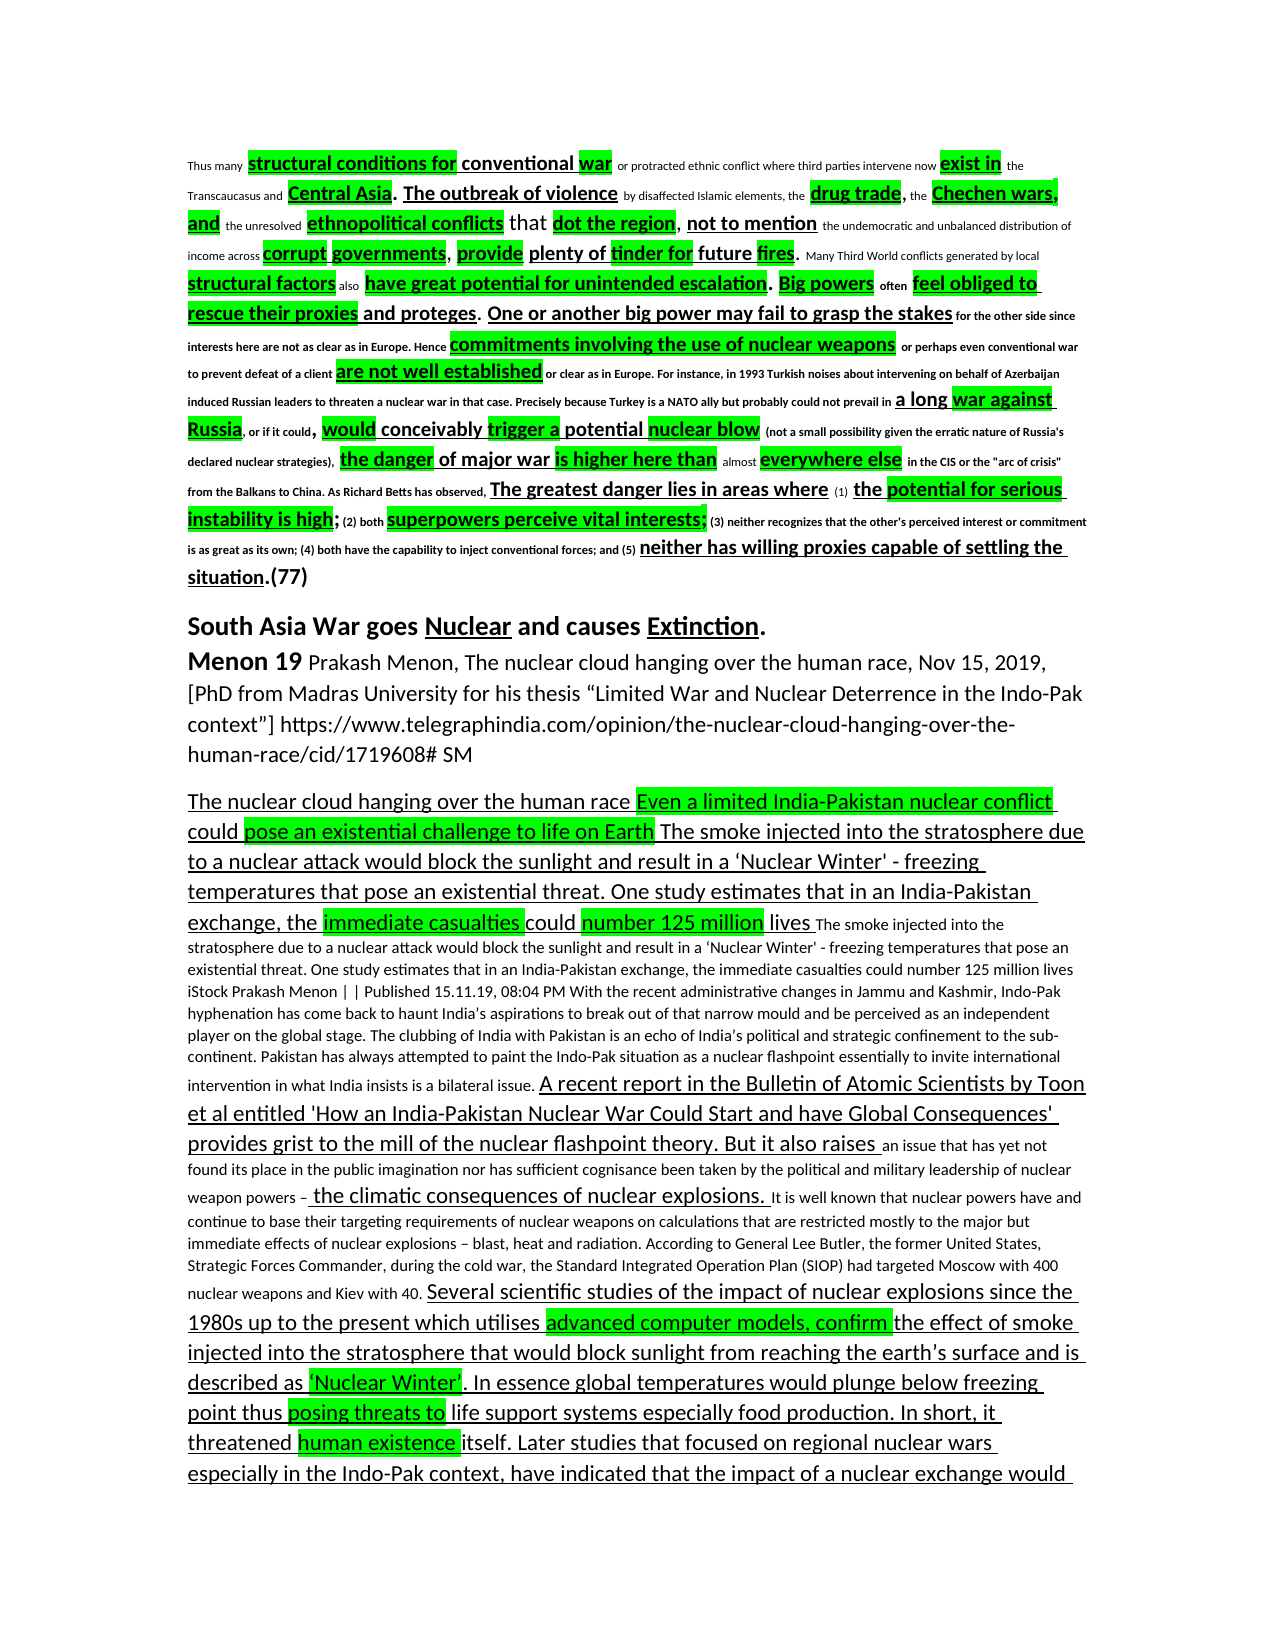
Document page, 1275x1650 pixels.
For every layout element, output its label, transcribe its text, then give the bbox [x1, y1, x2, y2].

text Thus many structural conditions for conventional war or protracted ethnic conflict where third parties intervene now exist in the Transcaucasus and Central Asia. The outbreak of violence by disaffected Islamic elements, the drug trade, the Chechen wars, and the unresolved ethnopolitical conflicts that dot the region, not to mention the undemocratic and unbalanced distribution of income across corrupt governments, provide plenty of tinder for future fires. Many Third World conflicts generated by local structural factors also have great potential for unintended escalation. Big powers often feel obliged to rescue their proxies and proteges. One or another big power may fail to grasp the stakes for the other side since interests here are not as clear as in Europe. Hence commitments involving the use of nuclear weapons or perhaps even conventional war to prevent defeat of a client are not well established or clear as in Europe. For instance, in 1993 Turkish noises about intervening on behalf of Azerbaijan induced Russian leaders to threaten a nuclear war in that case. Precisely because Turkey is a NATO ally but probably could not prevail in a long war against Russia, or if it could, would conceivably trigger a potential nuclear blow (not a small possibility given the erratic nature of Russia's declared nuclear strategies), the danger of major war is higher here than almost everywhere else in the CIS or the "arc of crisis" from the Balkans to China. As Richard Betts has observed, The greatest danger lies in areas where (1) the potential for serious instability is high; (2) both superpowers perceive vital interests; (3) neither recognizes that the other's perceived interest or commitment is as great as its own; (4) both have the capability to inject conventional forces; and (5) neither has willing proxies capable of settling the situation.(77) [187, 150, 1087, 590]
text Menon 19 Prakash Menon, The nuclear cloud hanging over the human race, Nov 15, 2019, [PhD from Madras University for his thesis “Limited War and Nuclear Deterrence in the Indo-Pak context”] https://www.telegraphindia.com/opinion/the-nuclear-cloud-hanging-over-the-human-race/cid/1719608# SM [187, 644, 1087, 768]
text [187, 787, 1087, 1487]
subtitle South Asia War goes Nuclear and causes Extinction. [187, 609, 1087, 642]
